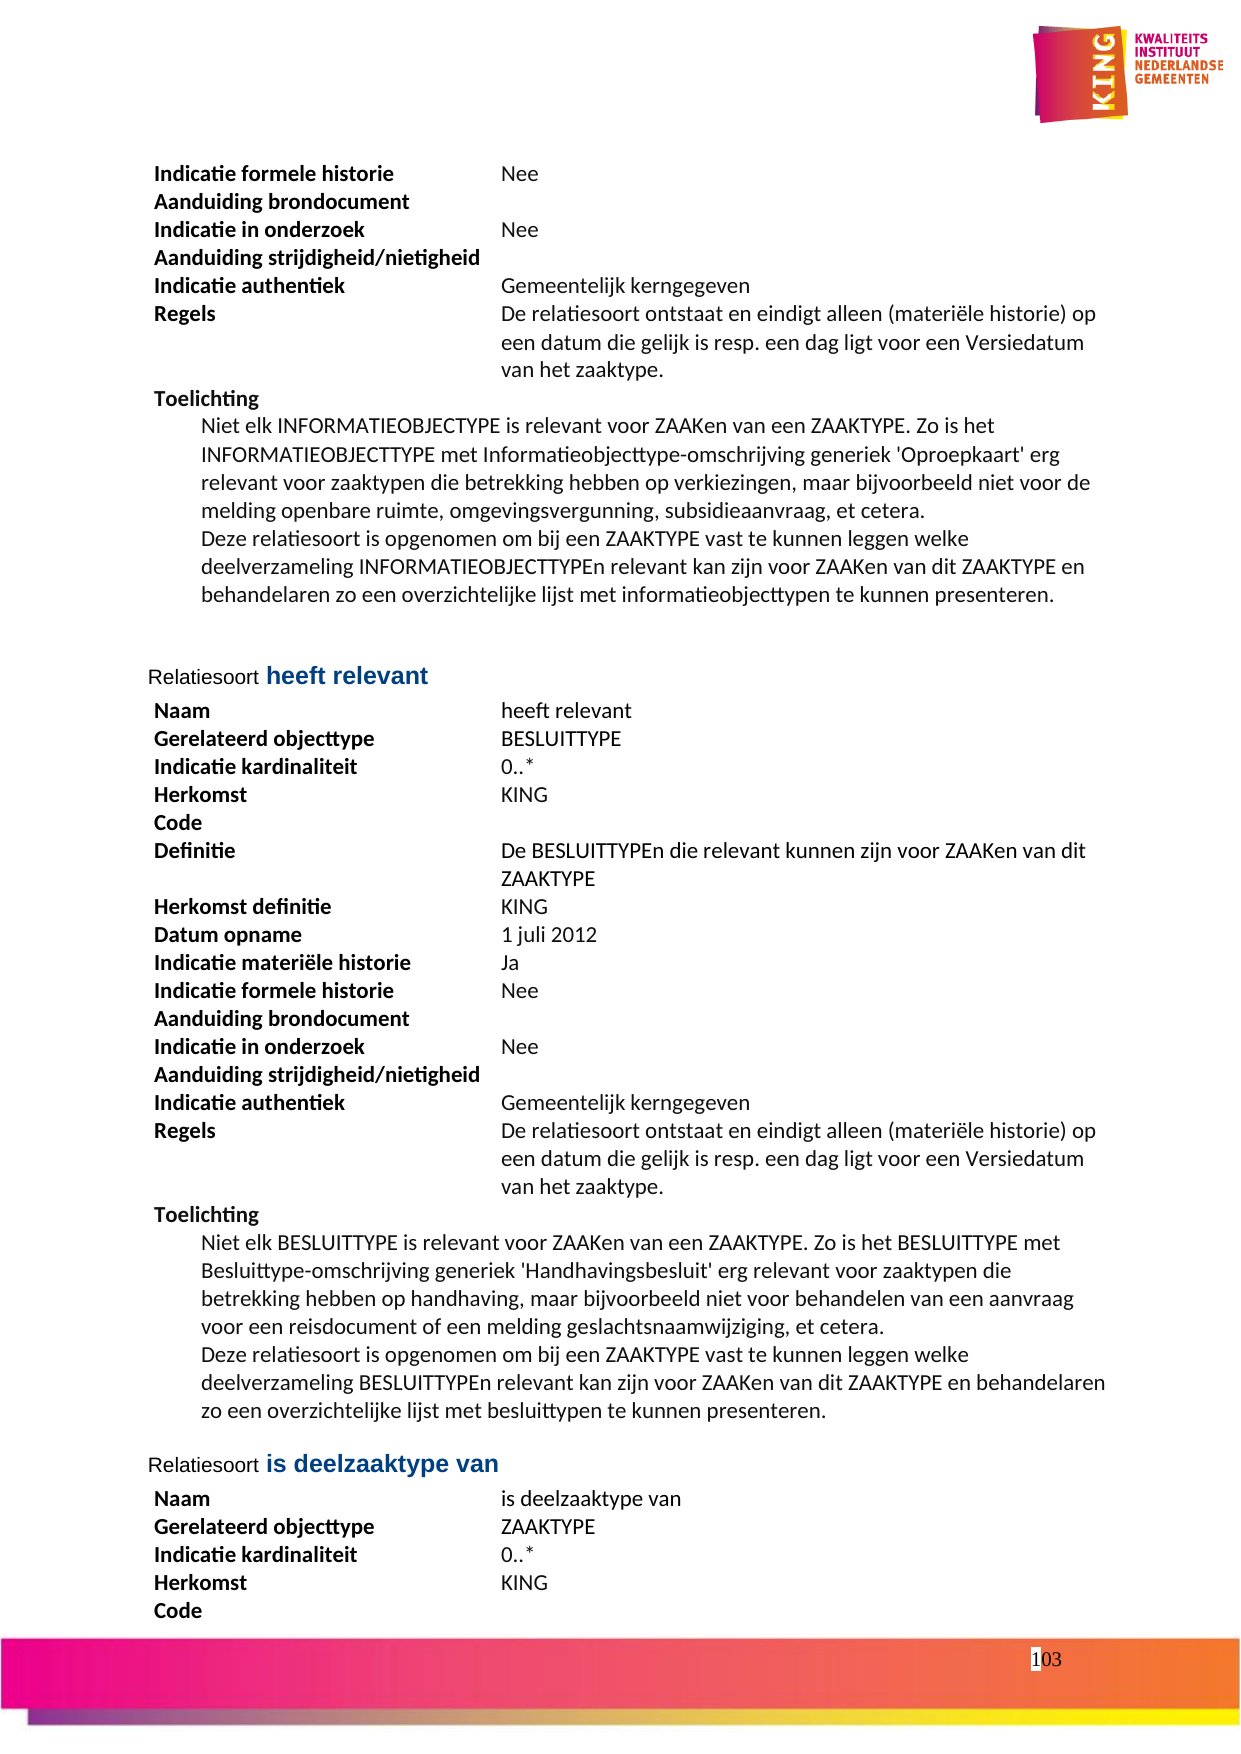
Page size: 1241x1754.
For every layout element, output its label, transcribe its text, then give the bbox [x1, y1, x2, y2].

text Relatiesoort is deelzaaktype van [148, 1449, 1106, 1478]
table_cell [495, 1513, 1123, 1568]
picture [1032, 25, 1224, 124]
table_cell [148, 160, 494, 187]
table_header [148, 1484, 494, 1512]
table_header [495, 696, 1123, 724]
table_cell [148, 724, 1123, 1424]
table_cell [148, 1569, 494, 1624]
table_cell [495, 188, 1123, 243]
picture [0, 1634, 1241, 1732]
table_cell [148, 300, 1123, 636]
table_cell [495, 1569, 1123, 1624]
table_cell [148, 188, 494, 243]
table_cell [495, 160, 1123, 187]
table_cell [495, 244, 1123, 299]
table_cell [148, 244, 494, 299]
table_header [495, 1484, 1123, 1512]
text Relatiesoort heeft relevant [148, 661, 1106, 689]
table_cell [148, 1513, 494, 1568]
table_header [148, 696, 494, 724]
